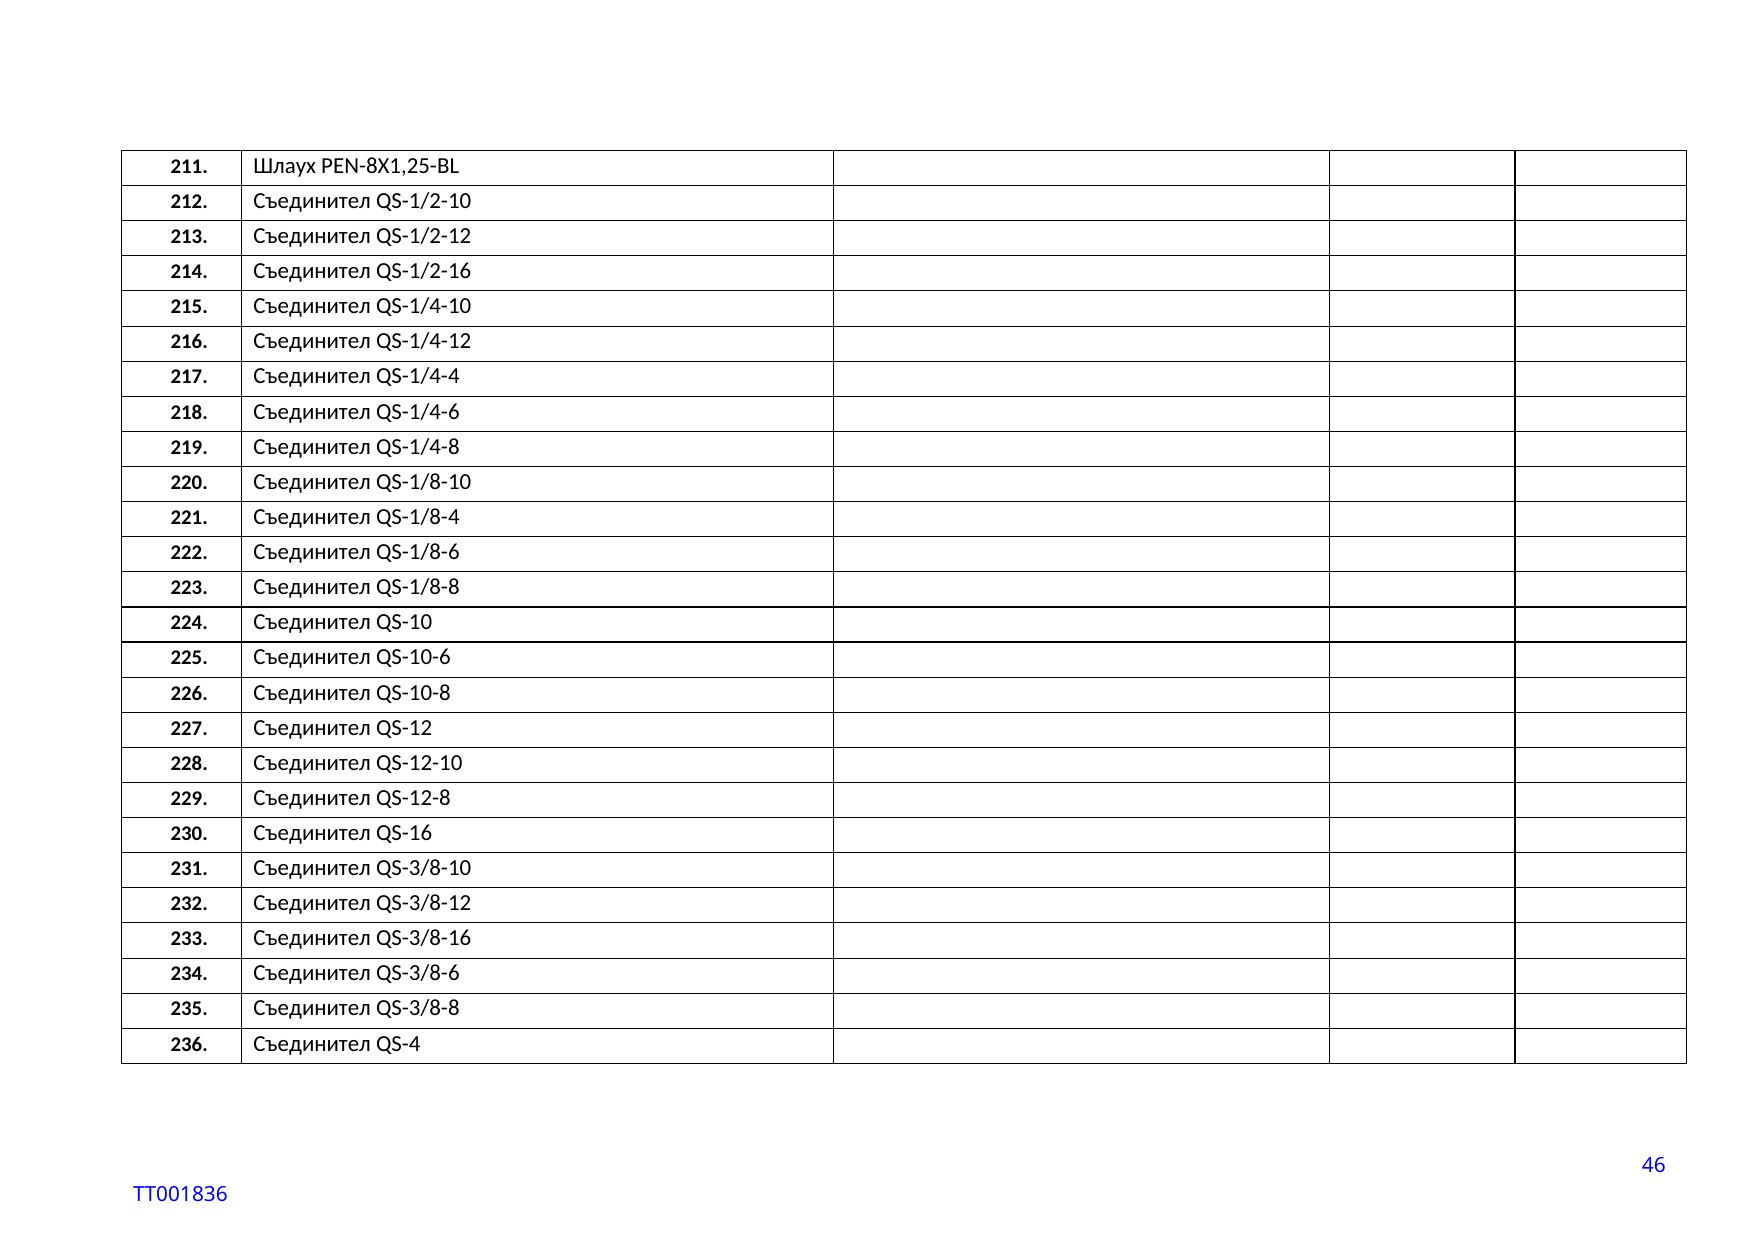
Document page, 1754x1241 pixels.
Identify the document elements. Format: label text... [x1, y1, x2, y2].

table_cell Съединител QS-1/4-12 [242, 327, 833, 361]
table_cell [1516, 608, 1686, 641]
table_cell Съединител QS-1/8-4 [242, 502, 833, 536]
table_cell [122, 818, 241, 852]
table_cell [1516, 1029, 1686, 1063]
table_cell Съединител QS-4 [242, 1029, 833, 1063]
table_cell Съединител QS-1/2-10 [242, 186, 833, 220]
table_cell [834, 678, 1329, 712]
table_cell [1330, 818, 1514, 852]
table_cell [1330, 678, 1514, 712]
table_cell [1516, 537, 1686, 571]
table_cell Съединител QS-1/4-8 [242, 432, 833, 466]
table_cell Съединител QS-1/8-6 [242, 537, 833, 571]
table_cell [1516, 959, 1686, 992]
table_cell [1330, 1029, 1514, 1063]
table_cell [1330, 783, 1514, 817]
table_cell [834, 186, 1329, 220]
table_cell [122, 853, 241, 887]
table_cell [1330, 959, 1514, 992]
table_cell [834, 467, 1329, 501]
table_cell [834, 783, 1329, 817]
table_cell [1330, 256, 1514, 290]
table_cell Съединител QS-10 [242, 608, 833, 641]
table_cell [834, 221, 1329, 255]
table_cell [122, 362, 241, 396]
table_cell [1516, 923, 1686, 957]
table_cell [1330, 923, 1514, 957]
table_cell [1516, 678, 1686, 712]
table_cell [1516, 572, 1686, 606]
table_cell [1330, 608, 1514, 641]
table_cell [834, 923, 1329, 957]
table_cell [834, 1029, 1329, 1063]
table_cell [1516, 748, 1686, 782]
table_cell [122, 397, 241, 431]
table_cell [1516, 221, 1686, 255]
table_cell [1516, 432, 1686, 466]
table_cell Съединител QS-1/8-10 [242, 467, 833, 501]
table_cell Съединител QS-1/2-12 [242, 221, 833, 255]
table_cell Съединител QS-1/8-8 [242, 572, 833, 606]
table_cell [1516, 362, 1686, 396]
table_cell [1516, 502, 1686, 536]
table_cell [122, 678, 241, 712]
table_cell [1516, 783, 1686, 817]
table_cell [1330, 713, 1514, 747]
table_cell [1330, 853, 1514, 887]
table_cell [834, 362, 1329, 396]
table_cell Съединител QS-1/4-10 [242, 291, 833, 326]
table_cell [1516, 713, 1686, 747]
table_cell [834, 748, 1329, 782]
table_cell [834, 959, 1329, 992]
table_cell [1330, 432, 1514, 466]
table_cell Съединител QS-3/8-12 [242, 888, 833, 922]
table_cell [834, 502, 1329, 536]
table_cell [122, 959, 241, 992]
table_cell [1330, 537, 1514, 571]
table_cell [122, 923, 241, 957]
table_cell [122, 502, 241, 536]
table_cell [1516, 327, 1686, 361]
table_cell Съединител QS-3/8-16 [242, 923, 833, 957]
table_cell [122, 151, 241, 185]
table_cell [1516, 186, 1686, 220]
table_cell [122, 291, 241, 326]
table_cell [1330, 502, 1514, 536]
table_cell [1330, 221, 1514, 255]
table_cell [1330, 748, 1514, 782]
table_cell [1330, 994, 1514, 1028]
table_cell [1516, 467, 1686, 501]
table_cell [1330, 362, 1514, 396]
table_cell Съединител QS-10-8 [242, 678, 833, 712]
table_cell [834, 818, 1329, 852]
table_cell [122, 186, 241, 220]
table_cell [834, 397, 1329, 431]
table_cell [122, 643, 241, 677]
table_cell [834, 853, 1329, 887]
table_cell Съединител QS-3/8-8 [242, 994, 833, 1028]
table_cell Съединител QS-16 [242, 818, 833, 852]
table_cell [1330, 151, 1514, 185]
table_cell Шлаух PEN-8X1,25-BL [242, 151, 833, 185]
table_cell [122, 256, 241, 290]
table_cell Съединител QS-10-6 [242, 643, 833, 677]
table_cell [1330, 467, 1514, 501]
table_cell Съединител QS-12-8 [242, 783, 833, 817]
table_cell [834, 537, 1329, 571]
table_cell Съединител QS-3/8-10 [242, 853, 833, 887]
table_cell [1330, 327, 1514, 361]
table_cell [122, 221, 241, 255]
table_cell [1516, 853, 1686, 887]
table_cell [834, 327, 1329, 361]
table_cell [1516, 994, 1686, 1028]
table_cell [834, 643, 1329, 677]
table_cell [834, 713, 1329, 747]
table_cell [1516, 291, 1686, 326]
table_cell [122, 888, 241, 922]
table_cell [1516, 818, 1686, 852]
table_cell [122, 432, 241, 466]
table_cell [834, 608, 1329, 641]
table_cell [1516, 888, 1686, 922]
table_cell [1330, 572, 1514, 606]
table_cell [1330, 643, 1514, 677]
table_cell Съединител QS-1/4-4 [242, 362, 833, 396]
table_cell [834, 572, 1329, 606]
table_cell Съединител QS-1/2-16 [242, 256, 833, 290]
table_cell [1516, 151, 1686, 185]
table_cell [122, 713, 241, 747]
table_cell Съединител QS-12 [242, 713, 833, 747]
table_cell [834, 291, 1329, 326]
table_cell [122, 1029, 241, 1063]
table_cell [834, 888, 1329, 922]
table_cell Съединител QS-12-10 [242, 748, 833, 782]
table_cell [834, 256, 1329, 290]
table_cell [1330, 397, 1514, 431]
table_cell [122, 608, 241, 641]
table_cell [122, 783, 241, 817]
table_cell [834, 994, 1329, 1028]
table_cell [1516, 397, 1686, 431]
table_cell [834, 151, 1329, 185]
table_cell [1330, 291, 1514, 326]
table_cell [122, 537, 241, 571]
table_cell [834, 432, 1329, 466]
table_cell [122, 467, 241, 501]
table_cell [122, 327, 241, 361]
table_cell [1516, 256, 1686, 290]
table_cell [122, 572, 241, 606]
table_cell Съединител QS-1/4-6 [242, 397, 833, 431]
table_cell [1330, 186, 1514, 220]
table_cell Съединител QS-3/8-6 [242, 959, 833, 992]
table_cell [1330, 888, 1514, 922]
table_cell [1516, 643, 1686, 677]
table_cell [122, 994, 241, 1028]
table_cell [122, 748, 241, 782]
